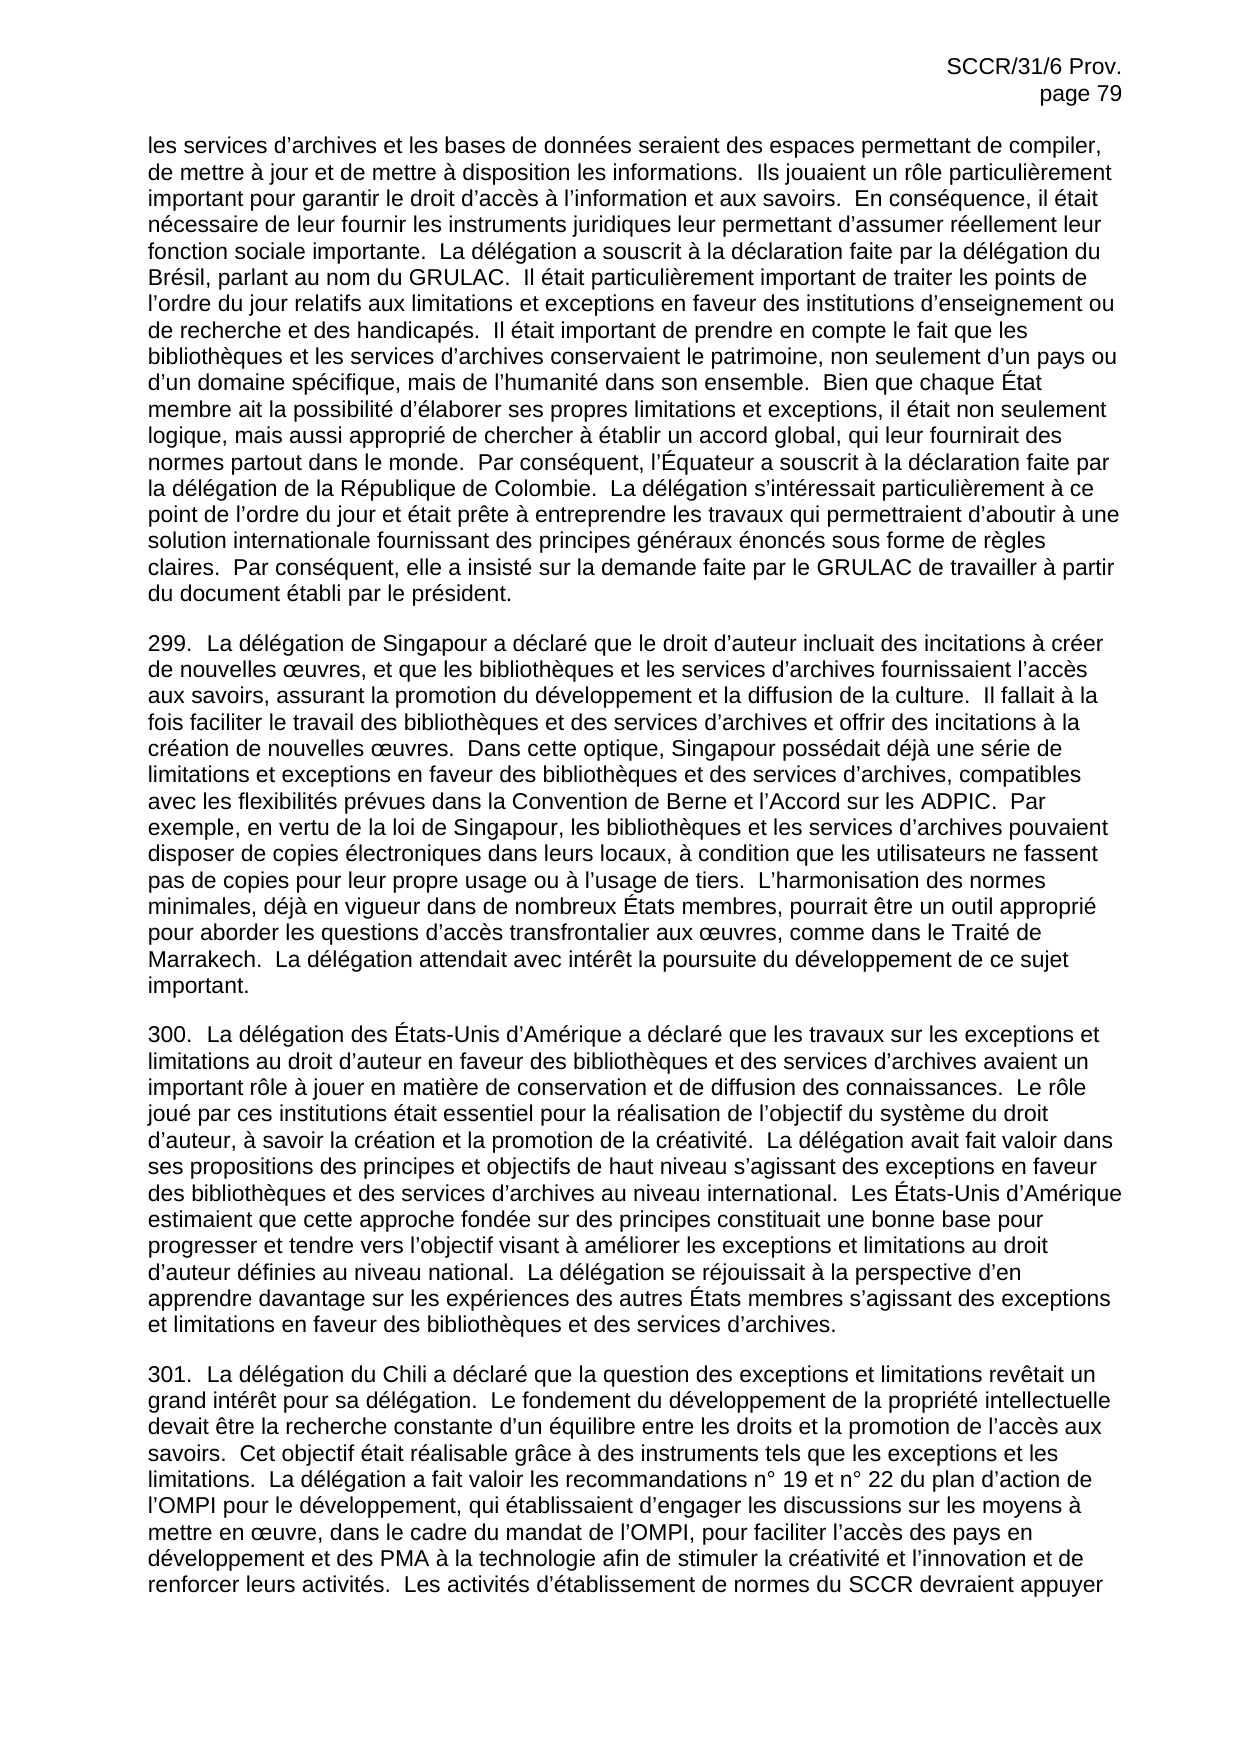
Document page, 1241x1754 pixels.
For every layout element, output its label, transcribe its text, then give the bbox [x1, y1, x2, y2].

text La délégation des États-Unis d’Amérique a déclaré que les travaux sur les exceptions et limitations au droit d’auteur en faveur des bibliothèques et des services d’archives avaient un important rôle à jouer en matière de conservation et de diffusion des connaissances. Le rôle joué par ces institutions était essentiel pour la réalisation de l’objectif du système du droit d’auteur, à savoir la création et la promotion de la créativité. La délégation avait fait valoir dans ses propositions des principes et objectifs de haut niveau s’agissant des exceptions en faveur des bibliothèques et des services d’archives au niveau international. Les États-Unis d’Amérique estimaient que cette approche fondée sur des principes constituait une bonne base pour progresser et tendre vers l’objectif visant à améliorer les exceptions et limitations au droit d’auteur définies au niveau national. La délégation se réjouissait à la perspective d’en apprendre davantage sur les expériences des autres États membres s’agissant des exceptions et limitations en faveur des bibliothèques et des services d’archives. [148, 1021, 1122, 1338]
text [148, 132, 1122, 607]
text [148, 1361, 1122, 1598]
text La délégation de Singapour a déclaré que le droit d’auteur incluait des incitations à créer de nouvelles œuvres, et que les bibliothèques et les services d’archives fournissaient l’accès aux savoirs, assurant la promotion du développement et la diffusion de la culture. Il fallait à la fois faciliter le travail des bibliothèques et des services d’archives et offrir des incitations à la création de nouvelles œuvres. Dans cette optique, Singapour possédait déjà une série de limitations et exceptions en faveur des bibliothèques et des services d’archives, compatibles avec les flexibilités prévues dans la Convention de Berne et l’Accord sur les ADPIC. Par exemple, en vertu de la loi de Singapour, les bibliothèques et les services d’archives pouvaient disposer de copies électroniques dans leurs locaux, à condition que les utilisateurs ne fassent pas de copies pour leur propre usage ou à l’usage de tiers. L’harmonisation des normes minimales, déjà en vigueur dans de nombreux États membres, pourrait être un outil approprié pour aborder les questions d’accès transfrontalier aux œuvres, comme dans le Traité de Marrakech. La délégation attendait avec intérêt la poursuite du développement de ce sujet important. [148, 629, 1122, 998]
